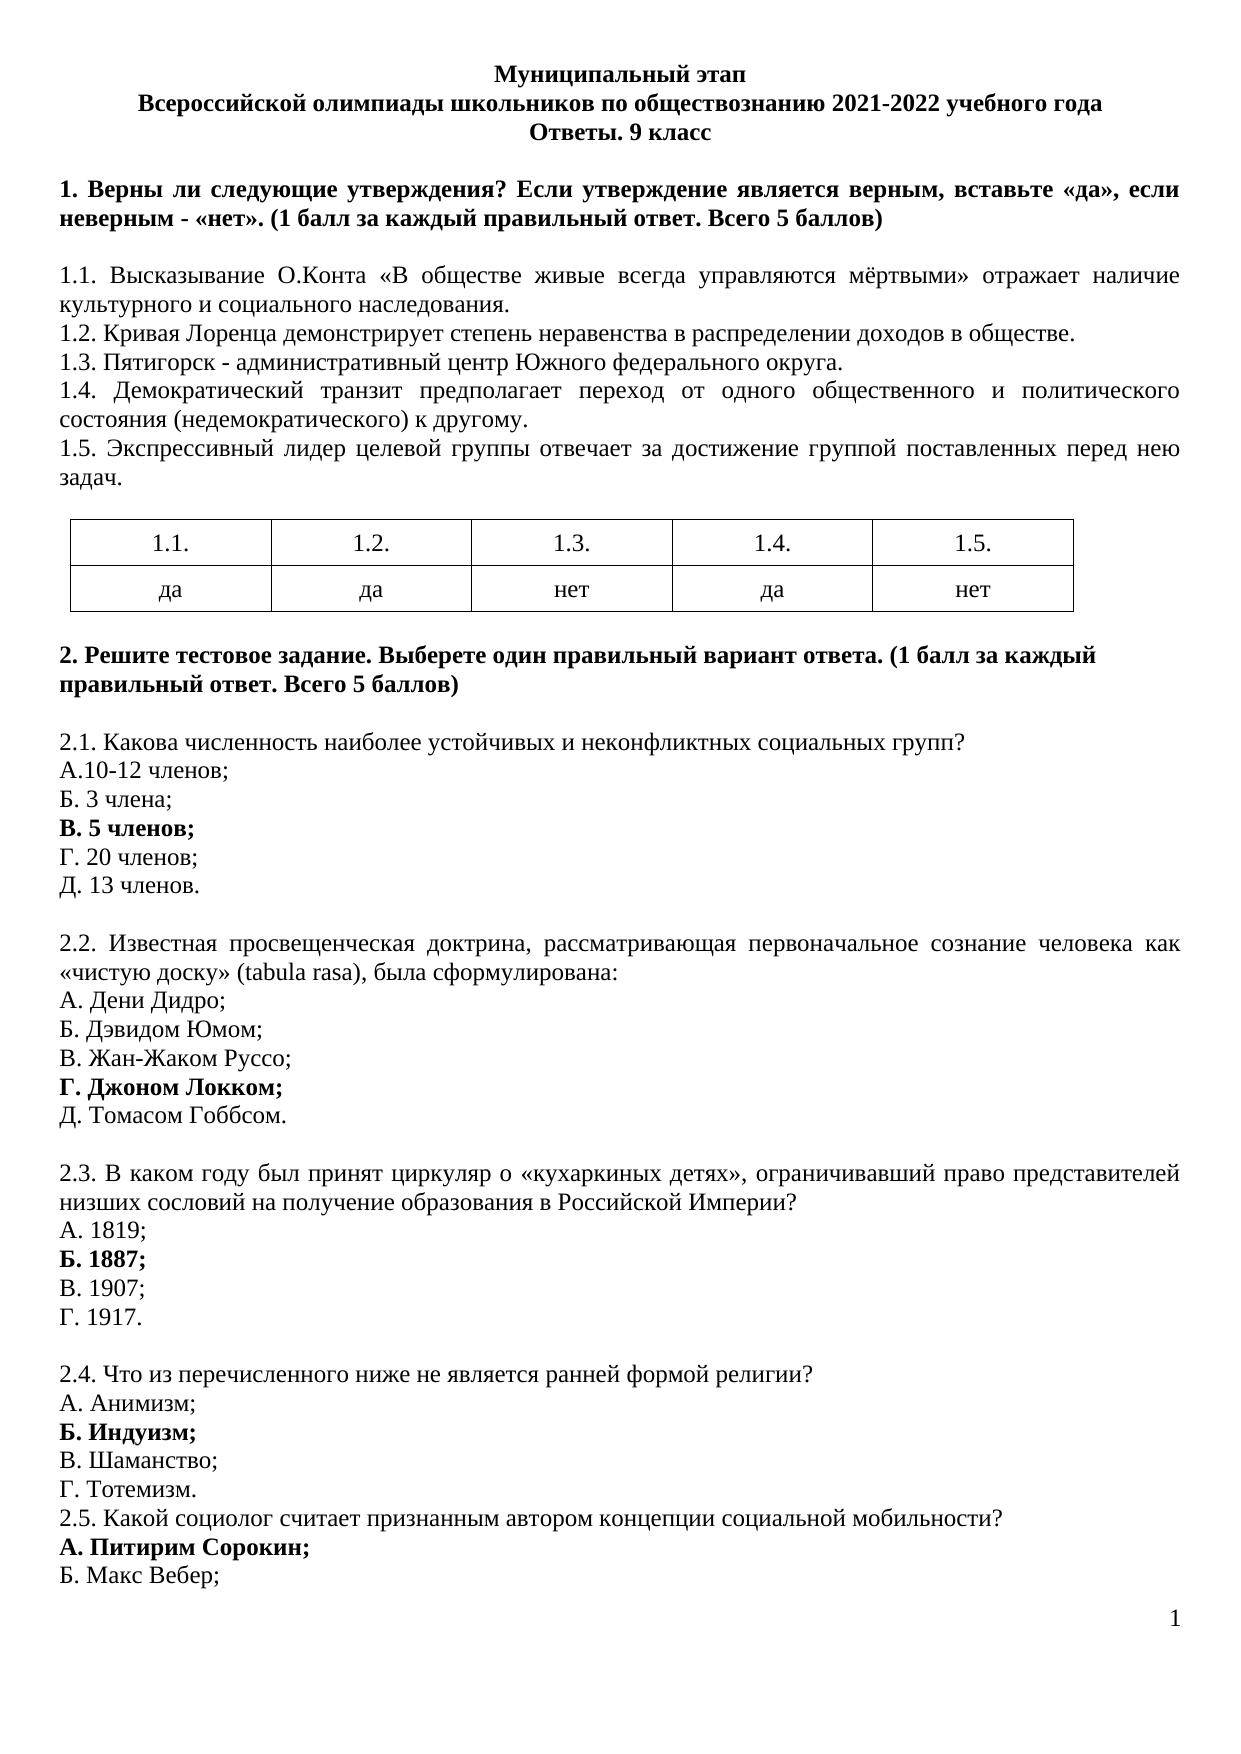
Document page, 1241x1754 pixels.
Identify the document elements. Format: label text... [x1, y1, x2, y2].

text Г. Джоном Локком; [59, 1072, 1181, 1100]
table_cell да [673, 566, 872, 611]
text Б. Макс Вебер; [59, 1560, 1181, 1589]
text Всероссийской олимпиады школьников по обществознанию 2021-2022 учебного года [59, 88, 1181, 117]
text 2. Решите тестовое задание. Выберете один правильный вариант ответа. (1 балл за каждый правильный ответ. Всего 5 баллов) [59, 640, 1181, 698]
text 2.4. Что из перечисленного ниже не является ранней формой религии? [59, 1359, 1181, 1388]
table_cell да [272, 566, 471, 611]
text 2.3. В каком году был принят циркуляр о «кухаркиных детях», ограничивавший право представителей низших сословий на получение образования в Российской Империи? [59, 1158, 1181, 1215]
table_header 1.5. [873, 520, 1073, 565]
table_header 1.1. [71, 520, 271, 565]
table_cell да [71, 566, 271, 611]
text Г. 1917. [59, 1302, 1181, 1330]
text В. Шаманство; [59, 1445, 1181, 1474]
text 1.3. Пятигорск - административный центр Южного федерального округа. [59, 347, 1181, 375]
text 2.1. Какова численность наиболее устойчивых и неконфликтных социальных групп? [59, 727, 1181, 755]
text В. 5 членов; [59, 813, 1181, 842]
text А. Питирим Сорокин; [59, 1532, 1181, 1560]
text Ответы. 9 класс [59, 117, 1181, 145]
text 1.4. Демократический транзит предполагает переход от одного общественного и политического состояния (недемократического) к другому. [59, 375, 1181, 433]
table_header 1.3. [472, 520, 672, 565]
text 2.5. Какой социолог считает признанным автором концепции социальной мобильности? [59, 1503, 1181, 1532]
text А.10-12 членов; [59, 755, 1181, 784]
table_header 1.2. [272, 520, 471, 565]
text Д. 13 членов. [59, 870, 1181, 899]
table_header 1.4. [673, 520, 872, 565]
text Б. 1887; [59, 1244, 1181, 1273]
text 1.1. Высказывание О.Конта «В обществе живые всегда управляются мёртвыми» отражает наличие культурного и социального наследования. [59, 260, 1181, 318]
text Д. Томасом Гоббсом. [59, 1100, 1181, 1129]
text Г. 20 членов; [59, 842, 1181, 870]
text 1.5. Экспрессивный лидер целевой группы отвечает за достижение группой поставленных перед нею задач. [59, 433, 1181, 490]
table_cell нет [873, 566, 1073, 611]
text Муниципальный этап [59, 59, 1181, 88]
text В. 1907; [59, 1273, 1181, 1302]
text Б. Индуизм; [59, 1417, 1181, 1445]
text 1.2. Кривая Лоренца демонстрирует степень неравенства в распределении доходов в обществе. [59, 318, 1181, 347]
text Г. Тотемизм. [59, 1474, 1181, 1503]
text Б. 3 члена; [59, 784, 1181, 813]
text 2.2. Известная просвещенческая доктрина, рассматривающая первоначальное сознание человека как «чистую доску» (tabula rasa), была сформулирована: [59, 928, 1181, 985]
text Б. Дэвидом Юмом; [59, 1014, 1181, 1043]
text В. Жан-Жаком Руссо; [59, 1043, 1181, 1072]
text А. Анимизм; [59, 1388, 1181, 1417]
text А. Дени Дидро; [59, 985, 1181, 1014]
table_cell нет [472, 566, 672, 611]
text 1. Верны ли следующие утверждения? Если утверждение является верным, вставьте «да», если неверным - «нет». (1 балл за каждый правильный ответ. Всего 5 баллов) [59, 174, 1181, 232]
text А. 1819; [59, 1215, 1181, 1244]
